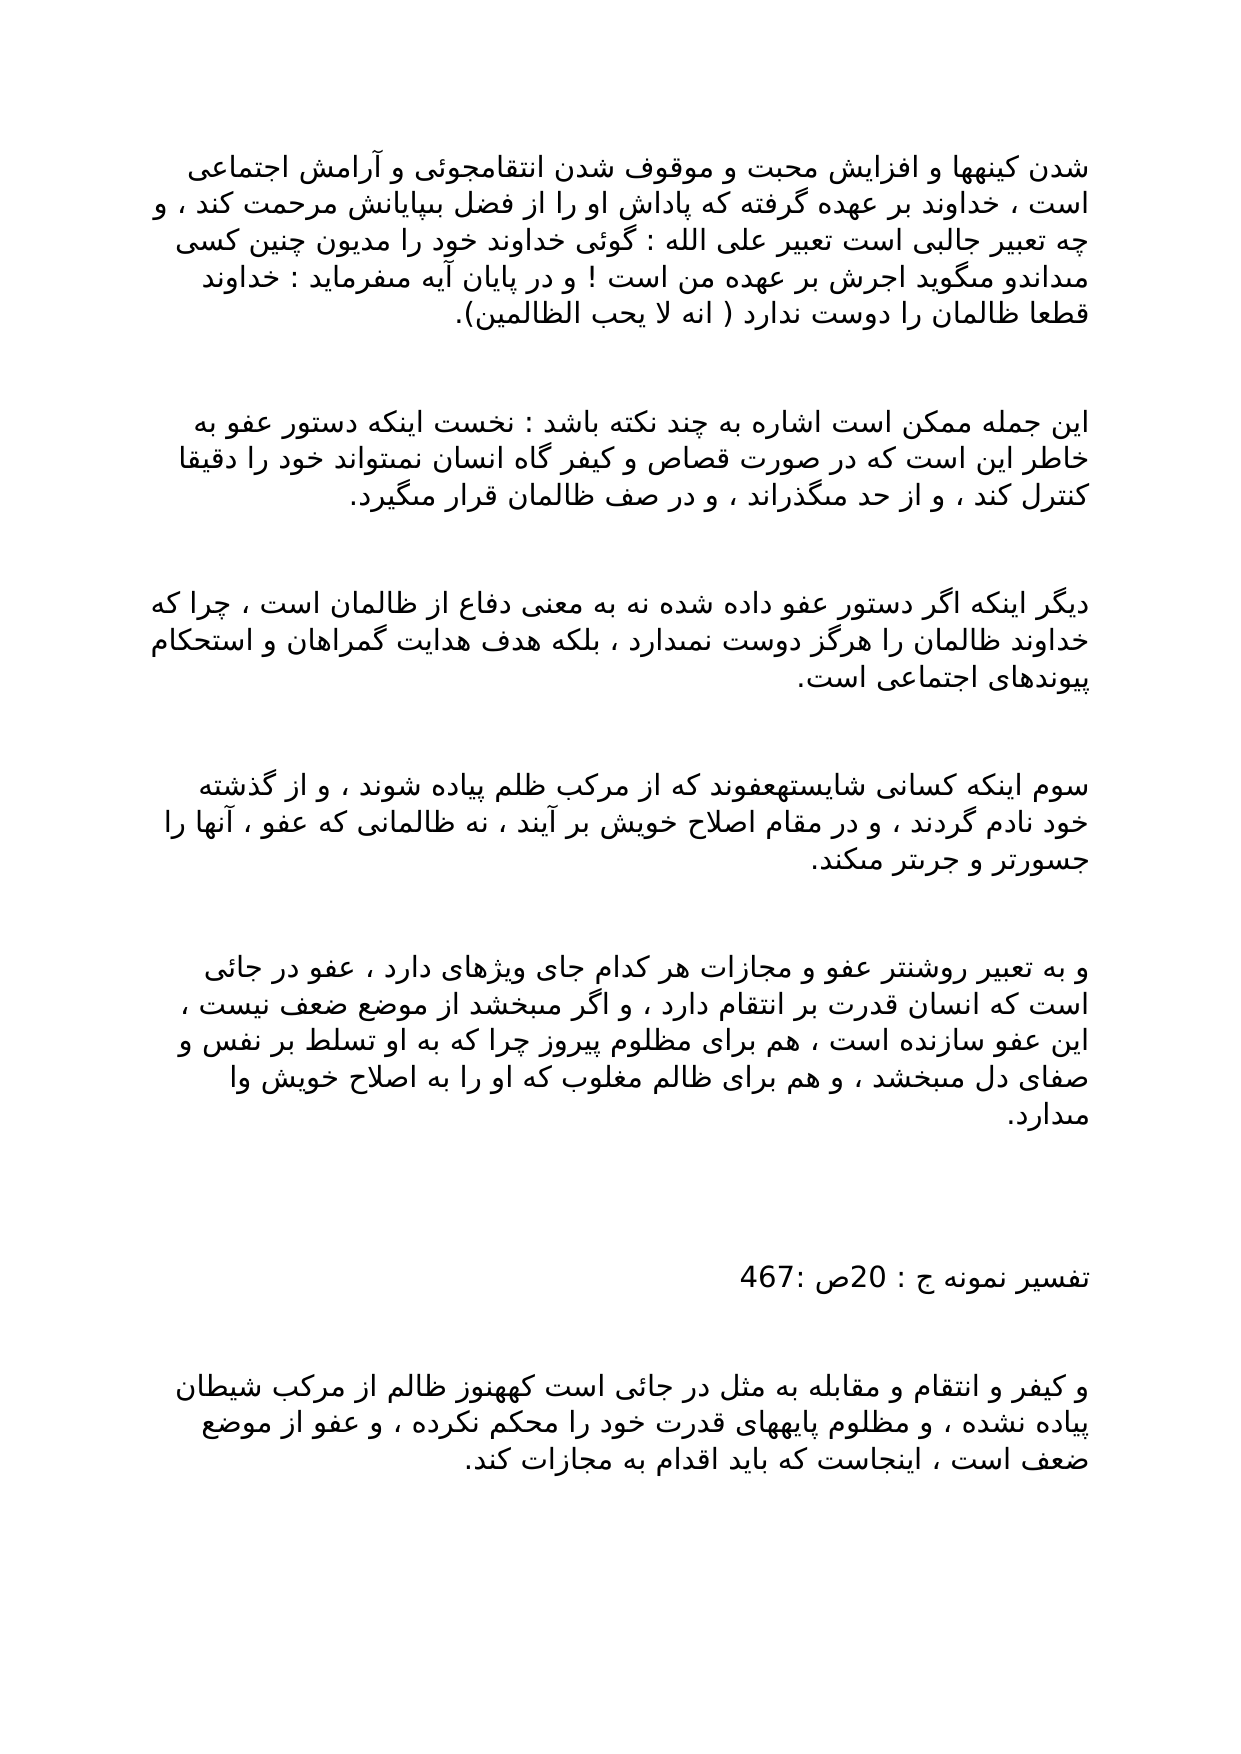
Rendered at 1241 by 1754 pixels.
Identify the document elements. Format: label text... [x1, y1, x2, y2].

text اين جمله ممكن است اشاره به چند نكته باشد : نخست اينكه دستور عفو به خاطر اين است كه در صورت قصاص و كيفر گاه انسان نمى‏تواند خود را دقيقا كنترل كند ، و از حد مى‏گذراند ، و در صف ظالمان قرار مى‏گيرد. [150, 405, 1090, 512]
text و كيفر و انتقام و مقابله به مثل در جائى است كههنوز ظالم از مركب شيطان پياده نشده ، و مظلوم پايه‏هاى قدرت خود را محكم نكرده ، و عفو از موضع ضعف است ، اينجاست كه بايد اقدام به مجازات كند. [150, 1369, 1090, 1476]
text و به تعبير روشنتر عفو و مجازات هر كدام جاى ويژه‏اى دارد ، عفو در جائى است كه انسان قدرت بر انتقام دارد ، و اگر مى‏بخشد از موضع ضعف نيست ، اين عفو سازنده است ، هم براى مظلوم پيروز چرا كه به او تسلط بر نفس و صفاى دل مى‏بخشد ، و هم براى ظالم مغلوب كه او را به اصلاح خويش وا مى‏دارد. [150, 950, 1090, 1131]
text سوم اينكه كسانى شايستهعفوند كه از مركب ظلم پياده شوند ، و از گذشته خود نادم گردند ، و در مقام اصلاح خويش بر آيند ، نه ظالمانى كه عفو ، آنها را جسورتر و جرى‏تر مى‏كند. [150, 769, 1090, 876]
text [150, 150, 1090, 331]
text تفسير نمونه ج : 20ص :467 [150, 1261, 1090, 1294]
text ديگر اينكه اگر دستور عفو داده شده نه به معنى دفاع از ظالمان است ، چرا كه خداوند ظالمان را هرگز دوست نمى‏دارد ، بلكه هدف هدايت گمراهان و استحكام پيوندهاى اجتماعى است. [150, 587, 1090, 694]
